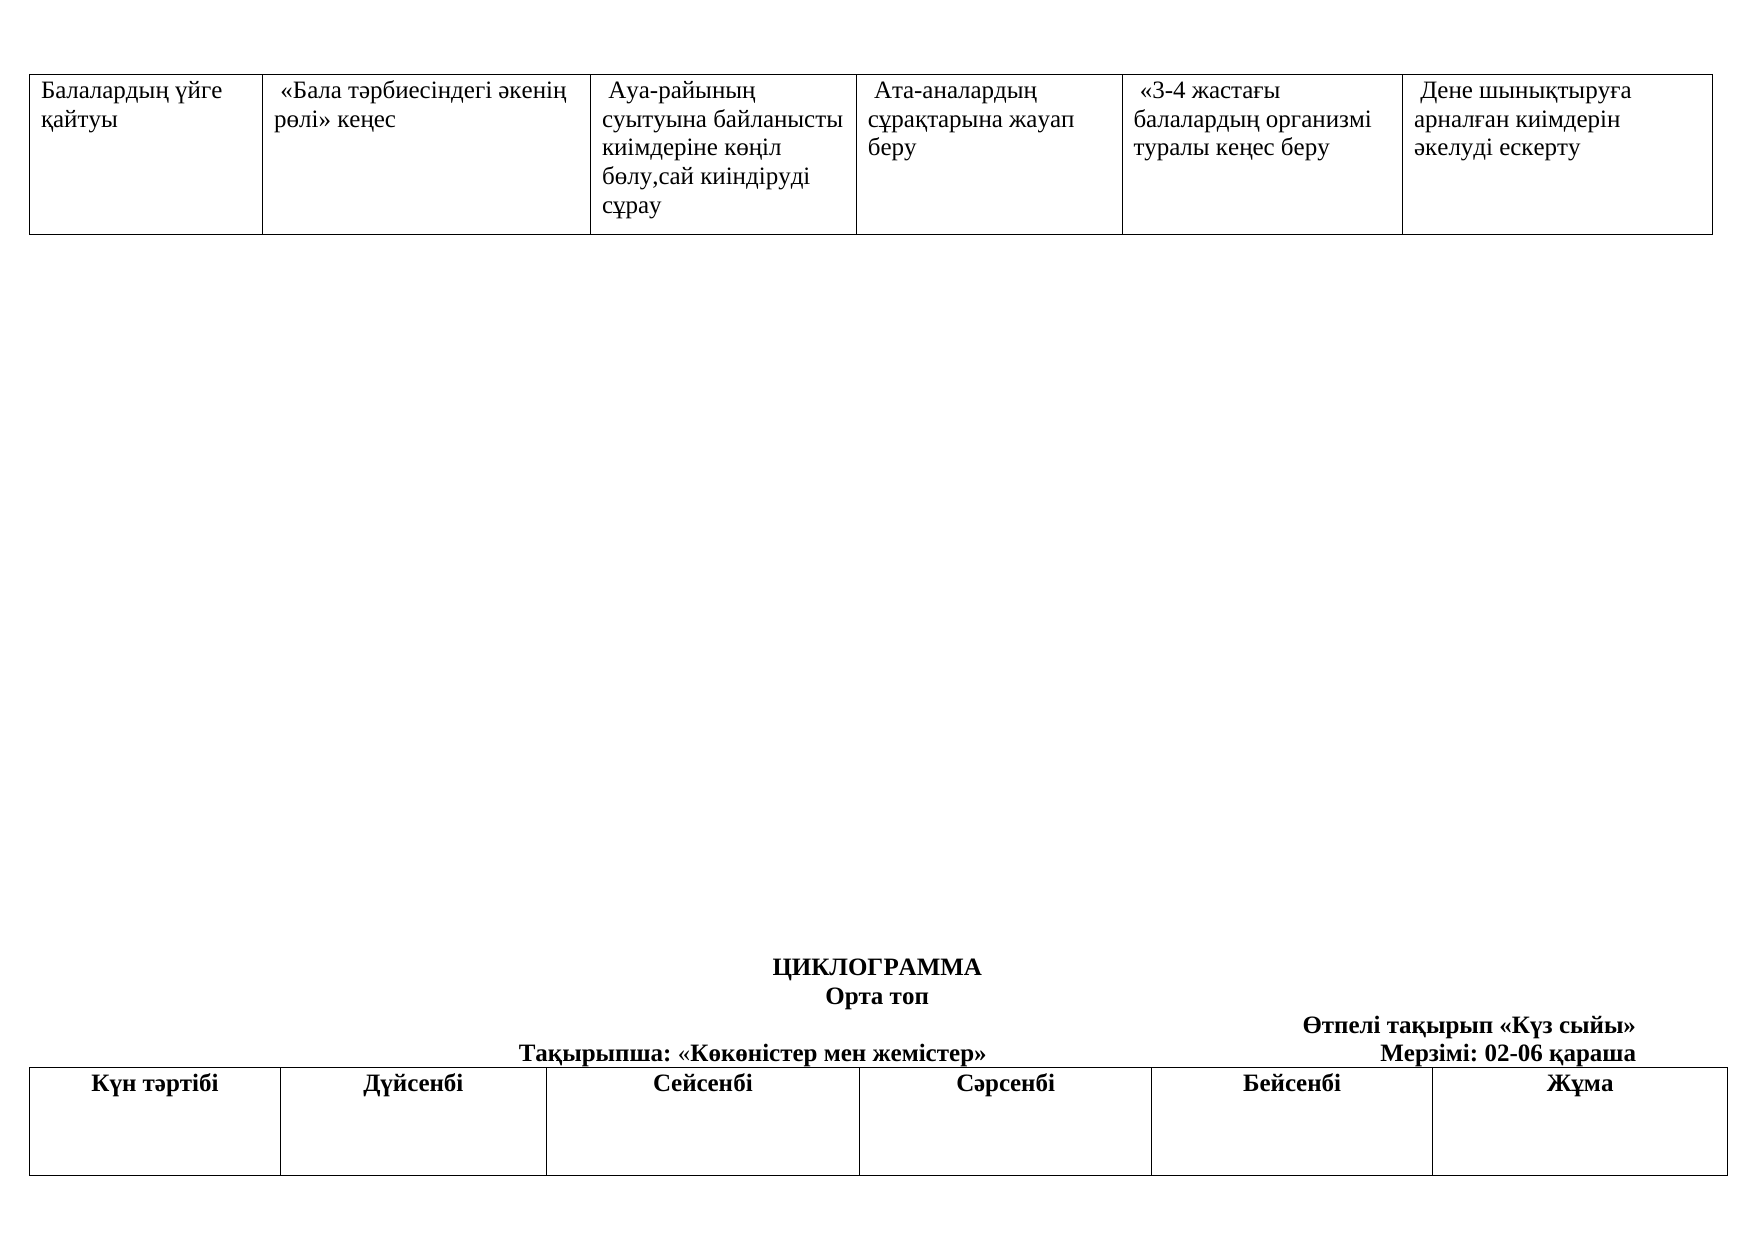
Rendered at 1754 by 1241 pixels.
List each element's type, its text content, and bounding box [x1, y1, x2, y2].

table_cell Ауа-райының суытуына байланысты киімдеріне көңіл бөлу,сай киіндіруді сұрау [591, 75, 856, 234]
text Өтпелі тақырып «Күз сыйы» [117, 1010, 1636, 1038]
table_cell Ата-аналардың сұрақтарына жауап беру [857, 75, 1122, 234]
text Орта топ [118, 981, 1636, 1010]
table_header Сәрсенбі [860, 1068, 1151, 1175]
text ЦИКЛОГРАММА [118, 952, 1636, 981]
table_header Күн тәртібі [30, 1068, 280, 1175]
table_cell «3-4 жастағы балалардың организмі туралы кеңес беру [1123, 75, 1402, 234]
table_cell Балалардың үйге қайтуы [30, 75, 262, 234]
table_header Сейсенбі [547, 1068, 859, 1175]
text Тақырыпша: «Көкөністер мен жемістер» Мерзімі: 02-06 қараша [117, 1038, 1636, 1067]
table_cell Дене шынықтыруға арналған киімдерін әкелуді ескерту [1403, 75, 1712, 234]
table_header Бейсенбі [1152, 1068, 1432, 1175]
table_header Дүйсенбі [281, 1068, 546, 1175]
table_header Жұма [1433, 1068, 1727, 1175]
table_cell «Бала тәрбиесіндегі әкенің рөлі» кеңес [263, 75, 590, 234]
